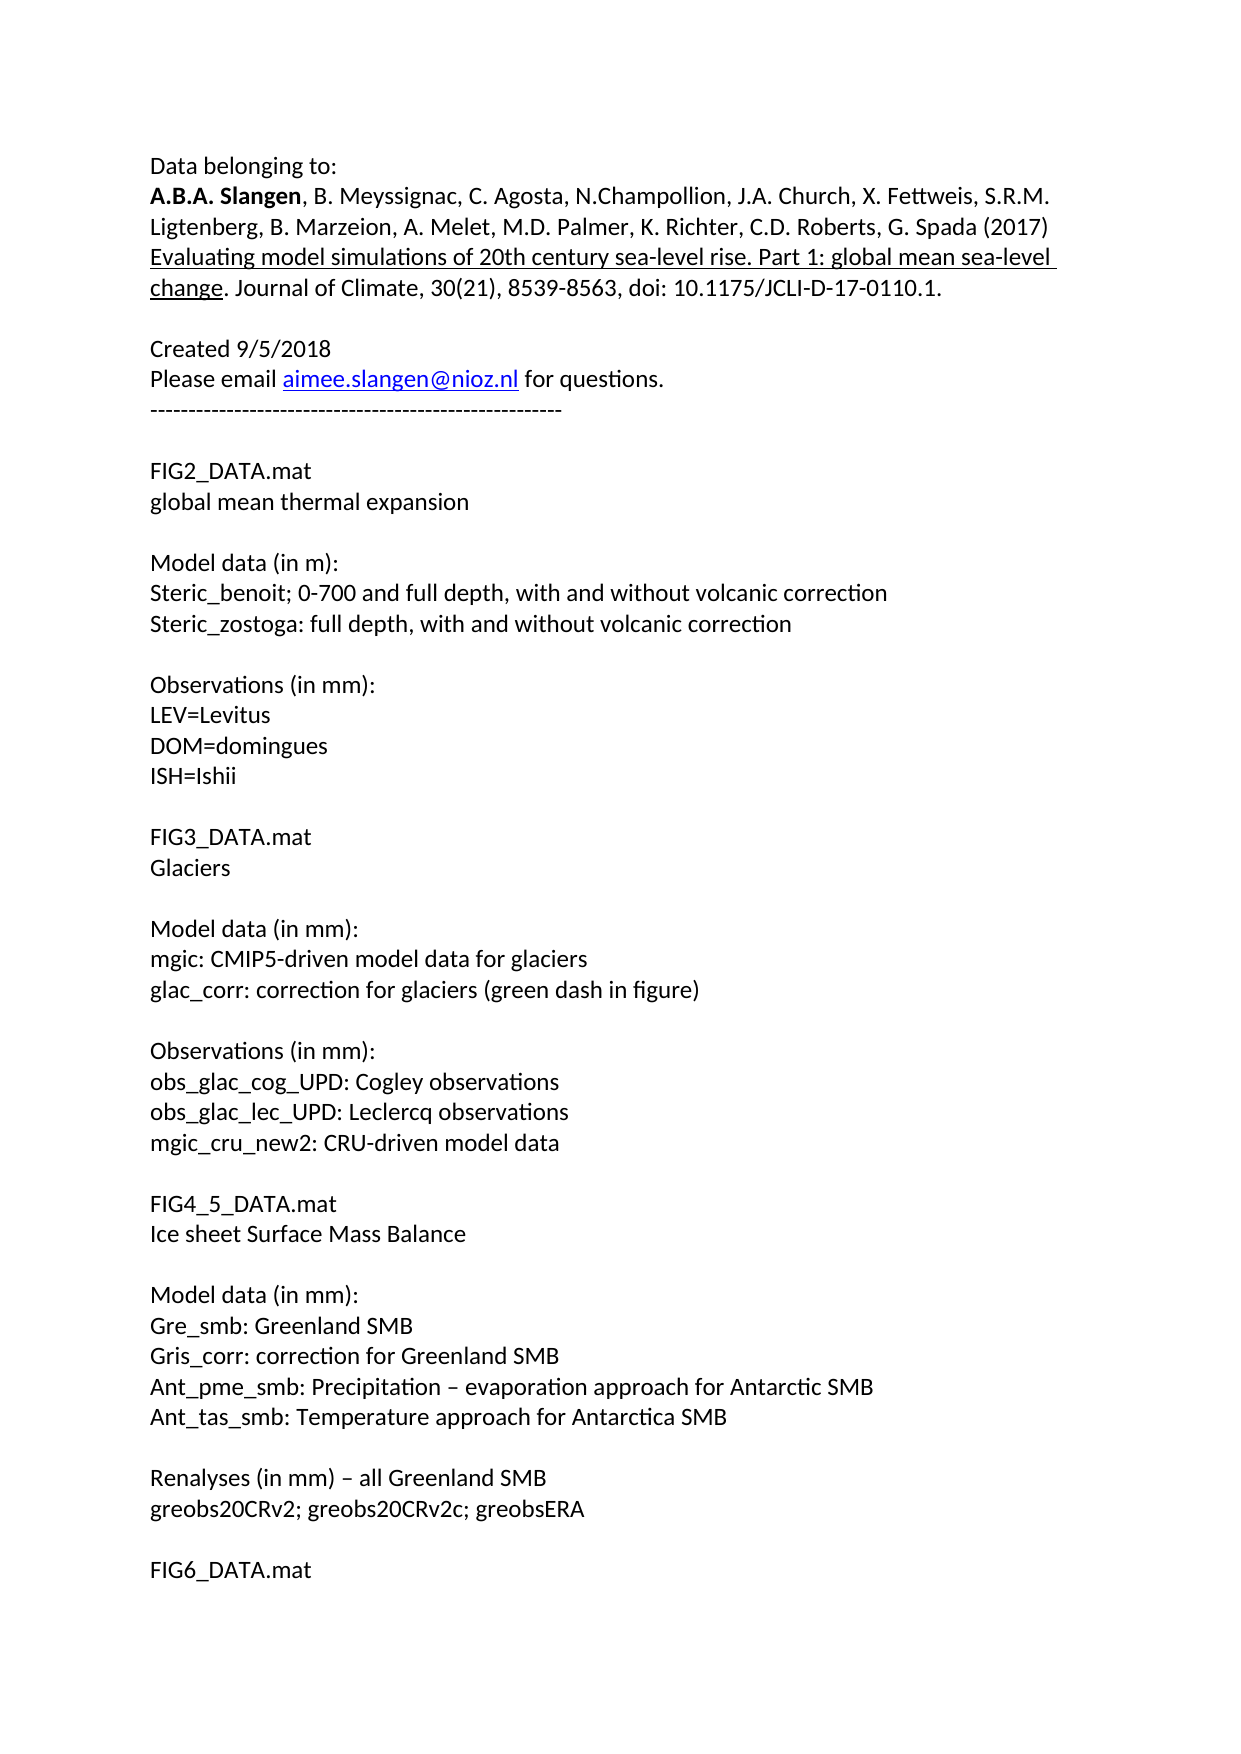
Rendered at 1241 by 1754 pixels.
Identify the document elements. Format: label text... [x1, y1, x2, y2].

text global mean thermal expansion [150, 486, 1090, 516]
text obs_glac_cog_UPD: Cogley observations [150, 1066, 1090, 1096]
text Steric_zostoga: full depth, with and without volcanic correction [150, 608, 1090, 638]
text Ice sheet Surface Mass Balance [150, 1218, 1090, 1249]
text Model data (in m): [150, 547, 1090, 577]
text greobs20CRv2; greobs20CRv2c; greobsERA [150, 1493, 1090, 1523]
text DOM=domingues [150, 730, 1090, 760]
text Renalyses (in mm) – all Greenland SMB [150, 1462, 1090, 1493]
text obs_glac_lec_UPD: Leclercq observations [150, 1096, 1090, 1127]
text glac_corr: correction for glaciers (green dash in figure) [150, 974, 1090, 1004]
text A.B.A. Slangen, B. Meyssignac, C. Agosta, N.Champollion, J.A. Church, X. Fettweis, S.R.M. Ligtenberg, B. Marzeion, A. Melet, M.D. Palmer, K. Richter, C.D. Roberts, G. Spada (2017) Evaluating model simulations of 20th century sea-level rise. Part 1: global mean sea-level change. Journal of Climate, 30(21), 8539-8563, doi: 10.1175/JCLI-D-17-0110.1. [150, 181, 1090, 303]
text Observations (in mm): [150, 1035, 1090, 1066]
text ------------------------------------------------------ [150, 394, 1090, 425]
text Ant_pme_smb: Precipitation – evaporation approach for Antarctic SMB [150, 1371, 1090, 1401]
text FIG2_DATA.mat [150, 455, 1090, 486]
text Created 9/5/2018 [150, 333, 1090, 364]
text Ant_tas_smb: Temperature approach for Antarctica SMB [150, 1401, 1090, 1432]
text mgic: CMIP5-driven model data for glaciers [150, 943, 1090, 974]
text Steric_benoit; 0-700 and full depth, with and without volcanic correction [150, 577, 1090, 608]
text ISH=Ishii [150, 760, 1090, 791]
text Data belonging to: [150, 150, 1090, 181]
text Model data (in mm): [150, 1279, 1090, 1310]
text Glaciers [150, 852, 1090, 882]
text FIG3_DATA.mat [150, 821, 1090, 852]
text FIG6_DATA.mat [150, 1554, 1090, 1584]
text Please email aimee.slangen@nioz.nl for questions. [150, 364, 1090, 394]
text Model data (in mm): [150, 913, 1090, 943]
text mgic_cru_new2: CRU-driven model data [150, 1127, 1090, 1157]
text FIG4_5_DATA.mat [150, 1188, 1090, 1218]
text LEV=Levitus [150, 699, 1090, 730]
text Gris_corr: correction for Greenland SMB [150, 1340, 1090, 1371]
text Gre_smb: Greenland SMB [150, 1310, 1090, 1340]
text Observations (in mm): [150, 669, 1090, 699]
